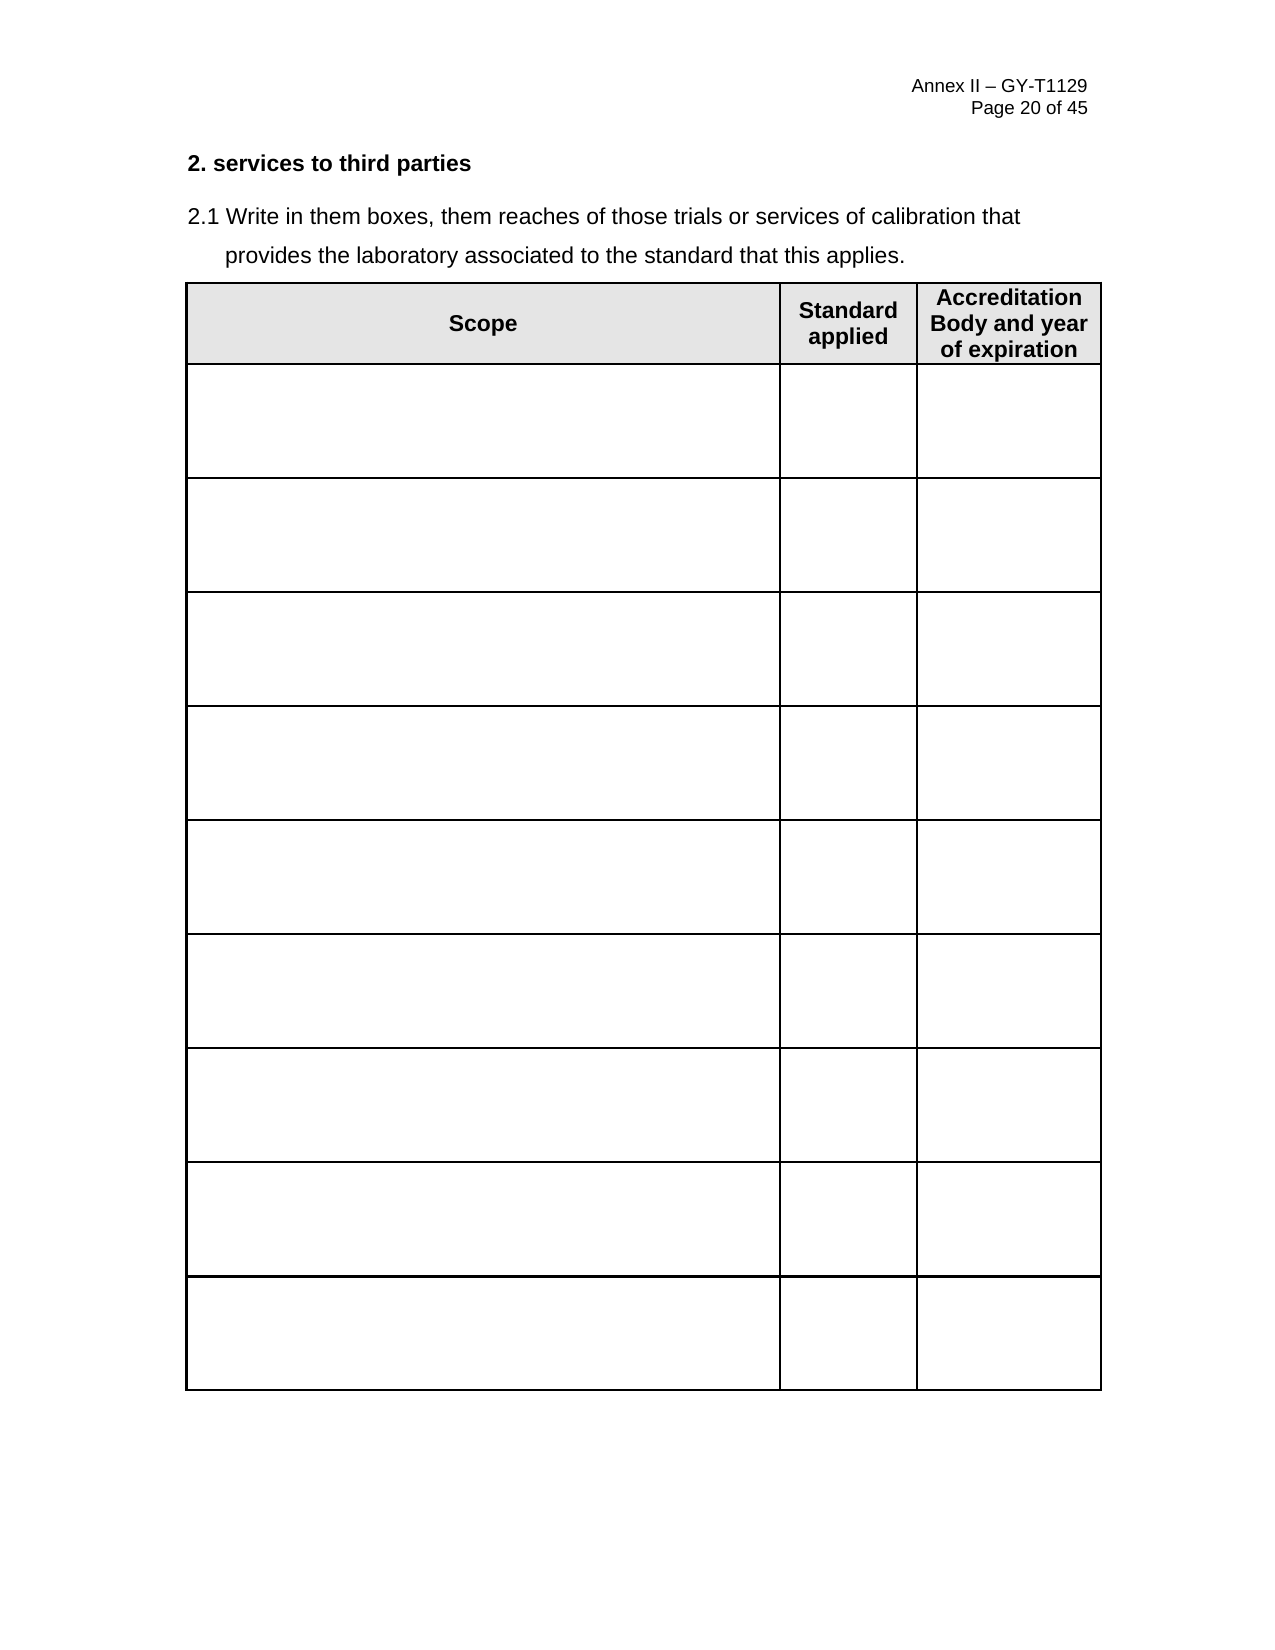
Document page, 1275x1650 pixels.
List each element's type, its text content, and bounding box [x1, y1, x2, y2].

table_cell [781, 1278, 916, 1389]
table_cell [188, 593, 779, 705]
table_header Accreditation Body and year of expiration [918, 284, 1100, 363]
table_cell [781, 479, 916, 591]
table_cell [188, 935, 779, 1047]
text 2. services to third parties [187, 150, 1087, 176]
table_cell [918, 365, 1100, 477]
table_cell [781, 593, 916, 705]
table_cell [918, 707, 1100, 819]
table_cell [781, 821, 916, 933]
table_cell [918, 1163, 1100, 1275]
table_header Standard applied [781, 284, 916, 363]
table_cell [918, 479, 1100, 591]
table_cell [781, 1049, 916, 1161]
table_cell [918, 1049, 1100, 1161]
table_cell [188, 1049, 779, 1161]
table_cell [188, 479, 779, 591]
table_cell [918, 935, 1100, 1047]
table_cell [918, 1278, 1100, 1389]
table_cell [188, 365, 779, 477]
table_cell [781, 935, 916, 1047]
table_cell [188, 707, 779, 819]
table_cell [188, 1278, 779, 1389]
table_cell [188, 821, 779, 933]
table_cell [781, 1163, 916, 1275]
table_cell [781, 365, 916, 477]
table_header Scope [188, 284, 779, 363]
text 2.1 Write in them boxes, them reaches of those trials or services of calibration that provides the laboratory associated to the standard that this applies. [187, 203, 1087, 268]
table_cell [918, 821, 1100, 933]
table_cell [781, 707, 916, 819]
table_cell [188, 1163, 779, 1275]
table_cell [918, 593, 1100, 705]
